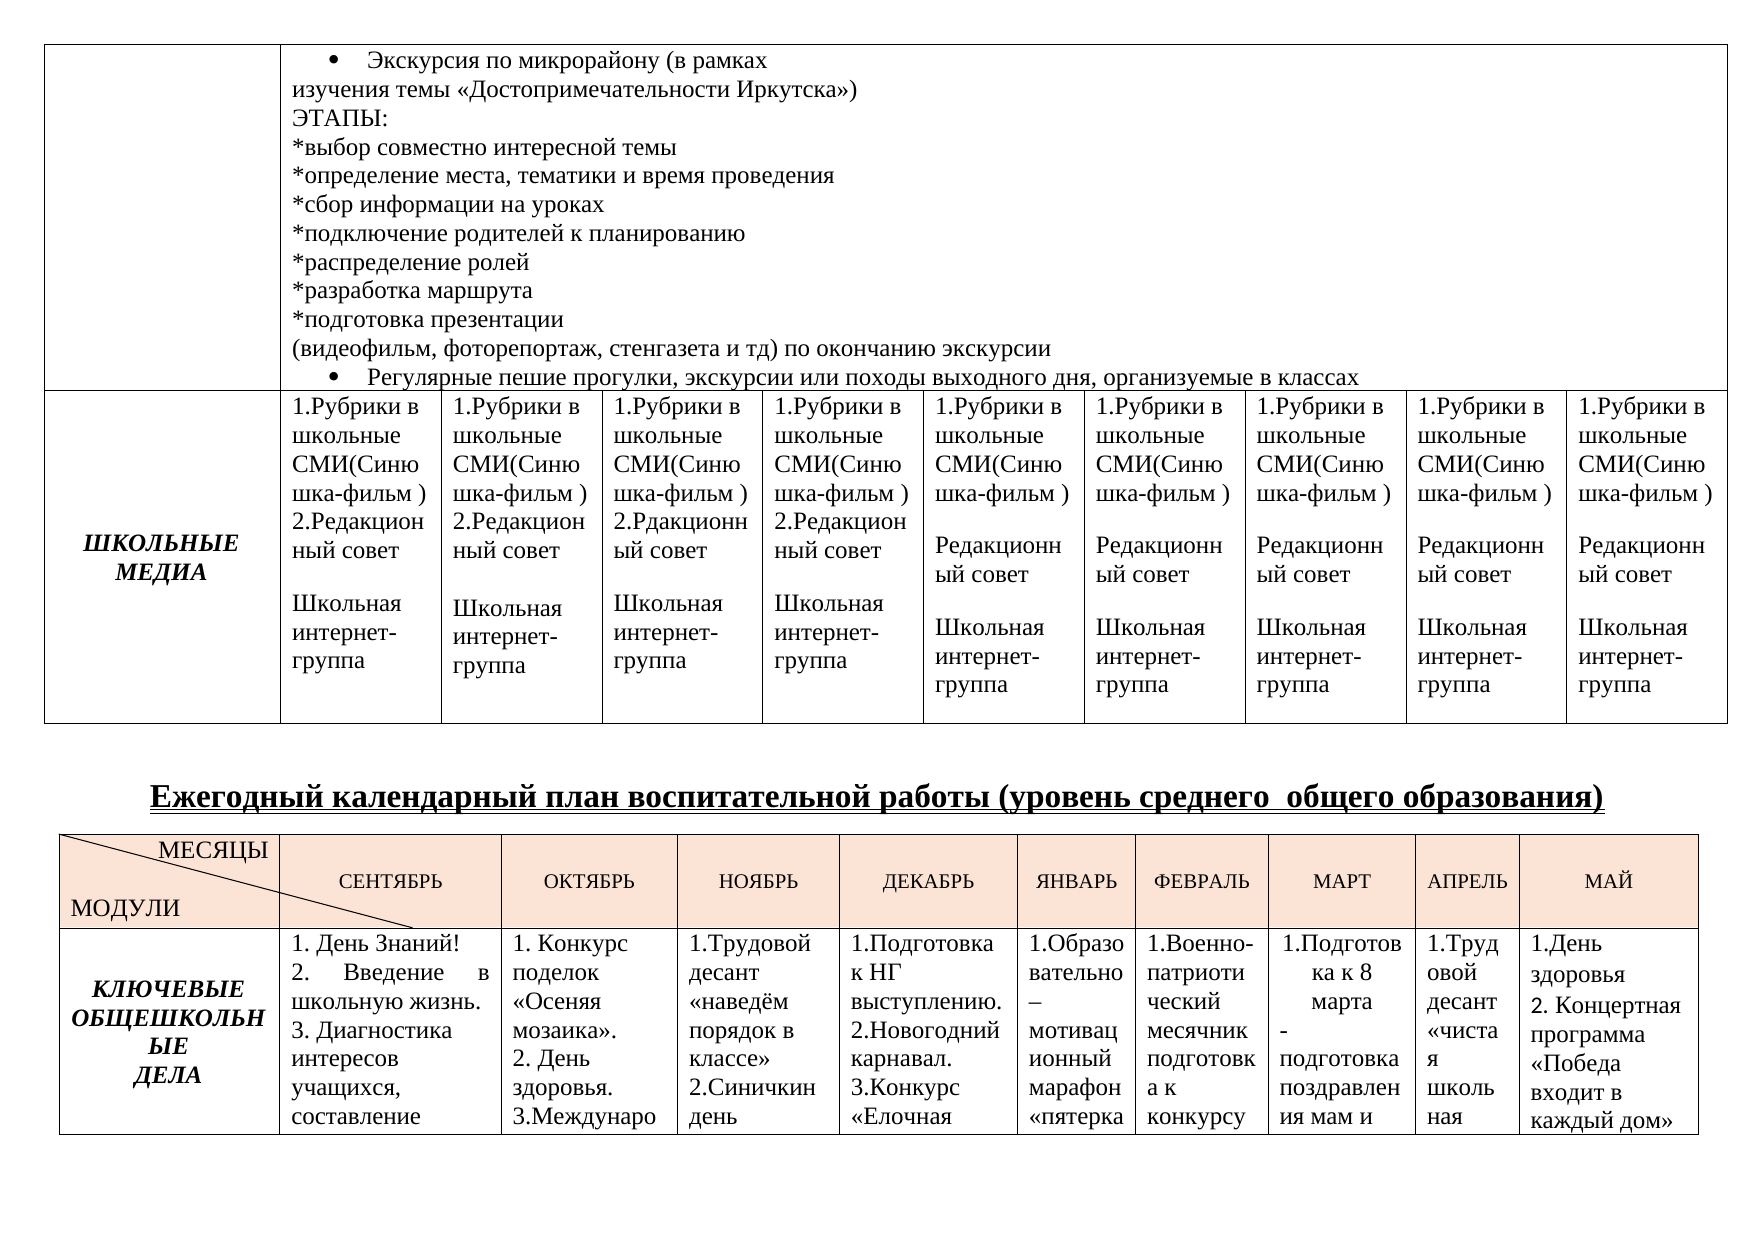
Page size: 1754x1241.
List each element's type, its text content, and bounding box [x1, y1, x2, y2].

table_header ДЕКАБРЬ [840, 835, 1017, 927]
table_cell 1.Рубрики в школьные СМИ(Синюшка-фильм ) Редакционный совет Школьная интернет-группа [1567, 391, 1727, 722]
table_header ОКТЯБРЬ [502, 835, 677, 927]
table_header СЕНТЯБРЬ [280, 835, 501, 927]
table_cell 1.Рубрики в школьные СМИ(Синюшка-фильм ) Редакционный совет Школьная интернет-группа [924, 391, 1084, 722]
table_header НОЯБРЬ [678, 835, 839, 927]
table_cell 1.Рубрики в школьные СМИ(Синюшка-фильм ) Редакционный совет Школьная интернет-группа [1085, 391, 1245, 722]
table_cell 1.Рубрики в школьные СМИ(Синюшка-фильм ) 2.Редакционный совет Школьная интернет-группа [281, 391, 441, 722]
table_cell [1416, 929, 1519, 1134]
table_header МАРТ [1269, 835, 1415, 927]
table_cell 1.Рубрики в школьные СМИ(Синюшка-фильм ) 2.Редакционный совет Школьная интернет-группа [442, 391, 602, 722]
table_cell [678, 929, 839, 1134]
table_header МАЙ [1520, 835, 1698, 927]
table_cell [1269, 929, 1415, 1134]
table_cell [1520, 929, 1698, 1134]
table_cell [1136, 929, 1268, 1134]
table_cell 1.Рубрики в школьные СМИ(Синюшка-фильм ) 2.Редакционный совет Школьная интернет-группа [763, 391, 923, 722]
table_cell 1.Рубрики в школьные СМИ(Синюшка-фильм ) Редакционный совет Школьная интернет-группа [1407, 391, 1566, 722]
table_cell Экскурсия по микрорайону (в рамках изучения темы «Достопримечательности Иркутска») ЭТАПЫ: *выбор совместно интересной темы *определение места, тематики и время проведения *сбор информации на уроках *подключение родителей к планированию *распределение ролей *разработка маршрута *подготовка презентации (видеофильм, фоторепортаж, стенгазета и тд) по окончанию экскурсии Регулярные пешие прогулки, экскурсии или походы выходного дня, организуемые в классах [281, 45, 1727, 390]
table_cell 1.Рубрики в школьные СМИ(Синюшка-фильм ) Редакционный совет Школьная интернет-группа [1246, 391, 1406, 722]
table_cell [1018, 929, 1135, 1134]
text Ежегодный календарный план воспитательной работы (уровень среднего общего образования) [118, 776, 1636, 814]
table_header МЕСЯЦЫ МОДУЛИ [60, 836, 279, 927]
table_cell ШКОЛЬНЫЕ МЕДИА [45, 391, 280, 722]
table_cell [502, 929, 677, 1134]
table_header АПРЕЛЬ [1416, 835, 1519, 927]
table_header ФЕВРАЛЬ [1136, 835, 1268, 927]
table_header МЕСЯЦЫ МОДУЛИ [69, 835, 279, 891]
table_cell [840, 929, 1017, 1134]
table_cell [45, 45, 280, 390]
table_header ЯНВАРЬ [1018, 835, 1135, 927]
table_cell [60, 929, 279, 1134]
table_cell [280, 929, 501, 1134]
table_cell 1.Рубрики в школьные СМИ(Синюшка-фильм ) 2.Рдакционный совет Школьная интернет-группа [603, 391, 762, 722]
